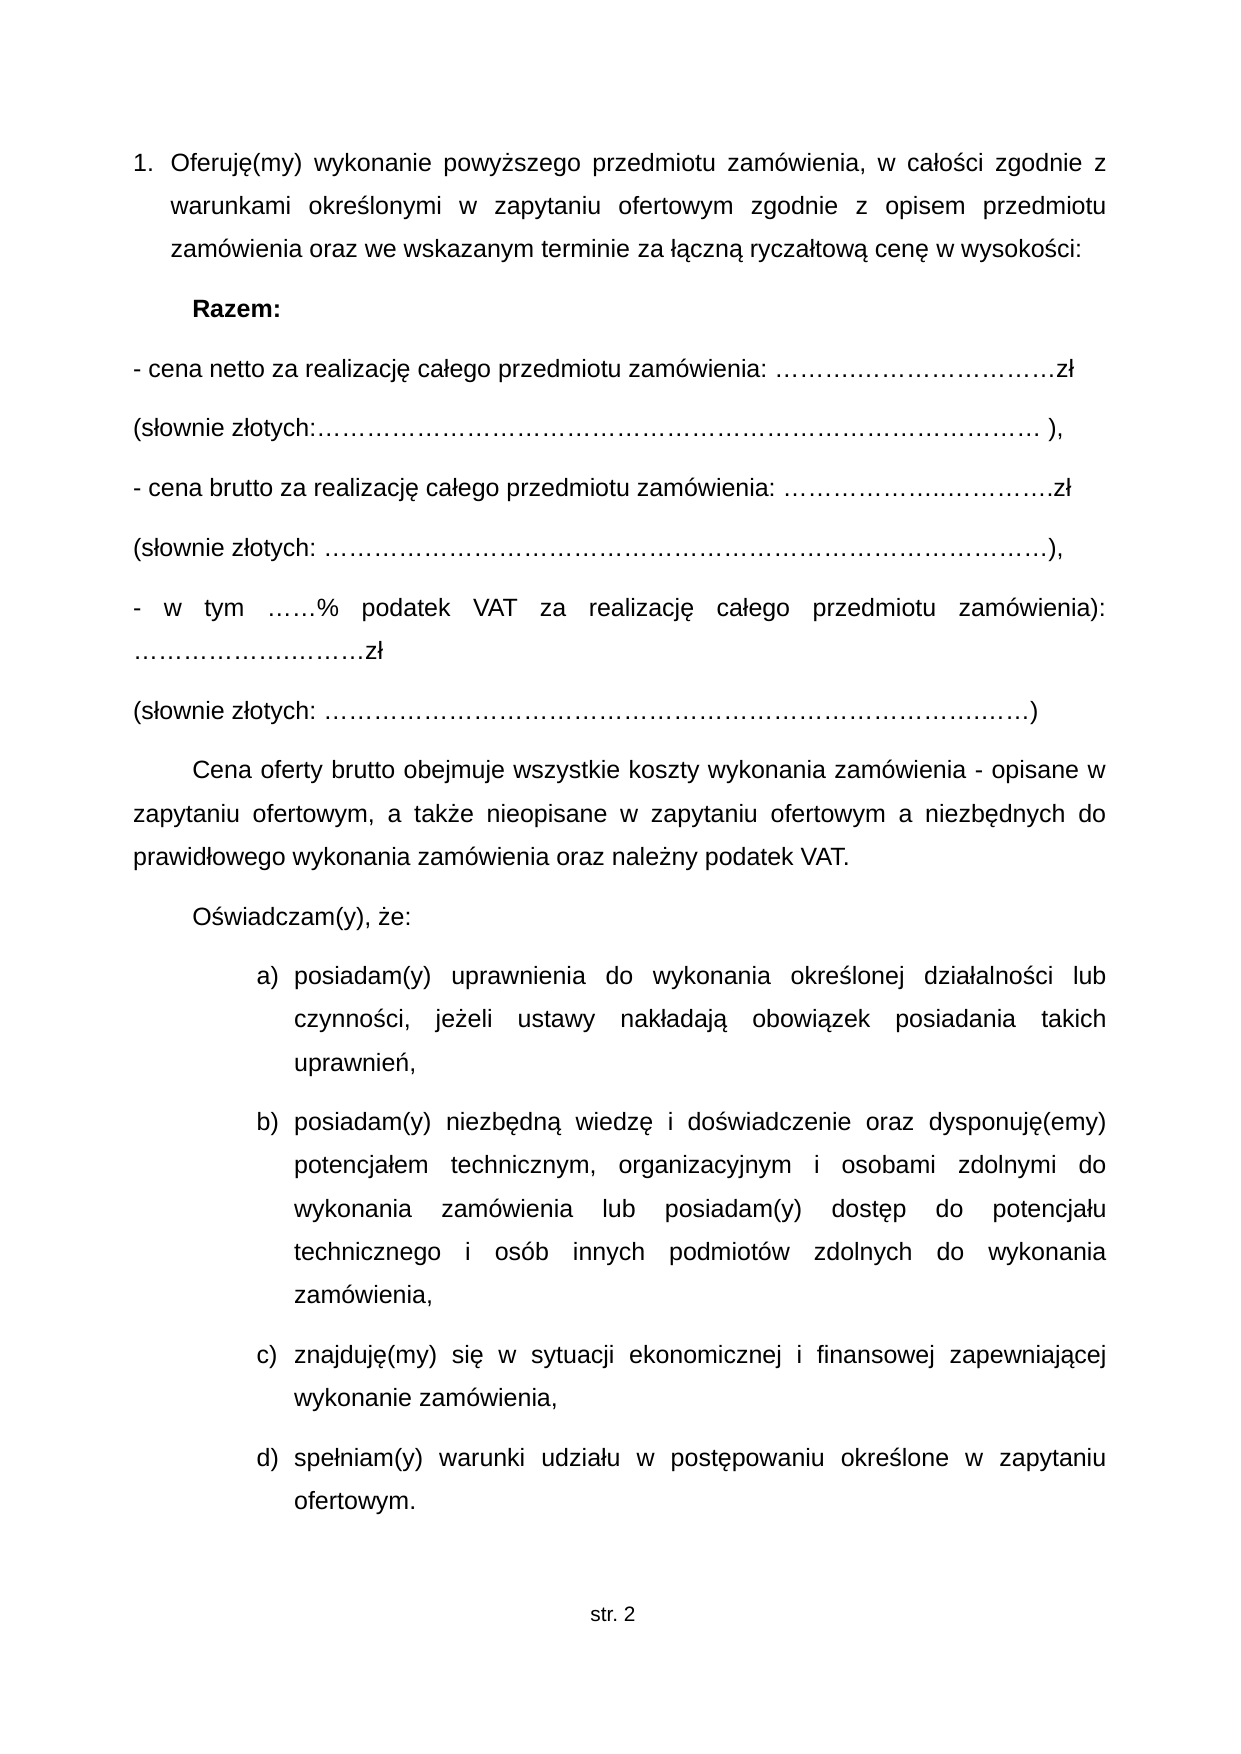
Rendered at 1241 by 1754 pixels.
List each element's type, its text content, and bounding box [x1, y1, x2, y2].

text (słownie złotych: ……………………………………………………………………………), [133, 533, 1107, 562]
text - w tym ……% podatek VAT za realizację całego przedmiotu zamówienia): ……………….………zł [133, 593, 1107, 664]
list posiadam(y) uprawnienia do wykonania określonej działalności lub czynności, jeżeli ustawy nakładają obowiązek posiadania takich uprawnień, [256, 961, 1107, 1076]
text - cena brutto za realizację całego przedmiotu zamówienia: ………………..………….zł [133, 473, 1107, 502]
text (słownie złotych:…………………………………………………………………………… ), [133, 413, 1107, 442]
list posiadam(y) niezbędną wiedzę i doświadczenie oraz dysponuję(emy) potencjałem technicznym, organizacyjnym i osobami zdolnymi do wykonania zamówienia lub posiadam(y) dostęp do potencjału technicznego i osób innych podmiotów zdolnych do wykonania zamówienia, [256, 1107, 1107, 1308]
text - cena netto za realizację całego przedmiotu zamówienia: ……….……………………zł [133, 353, 1107, 382]
list spełniam(y) warunki udziału w postępowaniu określone w zapytaniu ofertowym. [256, 1442, 1107, 1514]
text Oświadczam(y), że: [133, 901, 1107, 930]
text Razem: [133, 294, 1107, 322]
text Cena oferty brutto obejmuje wszystkie koszty wykonania zamówienia - opisane w zapytaniu ofertowym, a także nieopisane w zapytaniu ofertowym a niezbędnych do prawidłowego wykonania zamówienia oraz należny podatek VAT. [133, 755, 1107, 870]
list Oferuję(my) wykonanie powyższego przedmiotu zamówienia, w całości zgodnie z warunkami określonymi w zapytaniu ofertowym zgodnie z opisem przedmiotu zamówienia oraz we wskazanym terminie za łączną ryczałtową cenę w wysokości: [133, 148, 1107, 263]
list znajduję(my) się w sytuacji ekonomicznej i finansowej zapewniającej wykonanie zamówienia, [256, 1339, 1107, 1411]
text (słownie złotych: …………………………………………………………………….……) [133, 696, 1107, 724]
